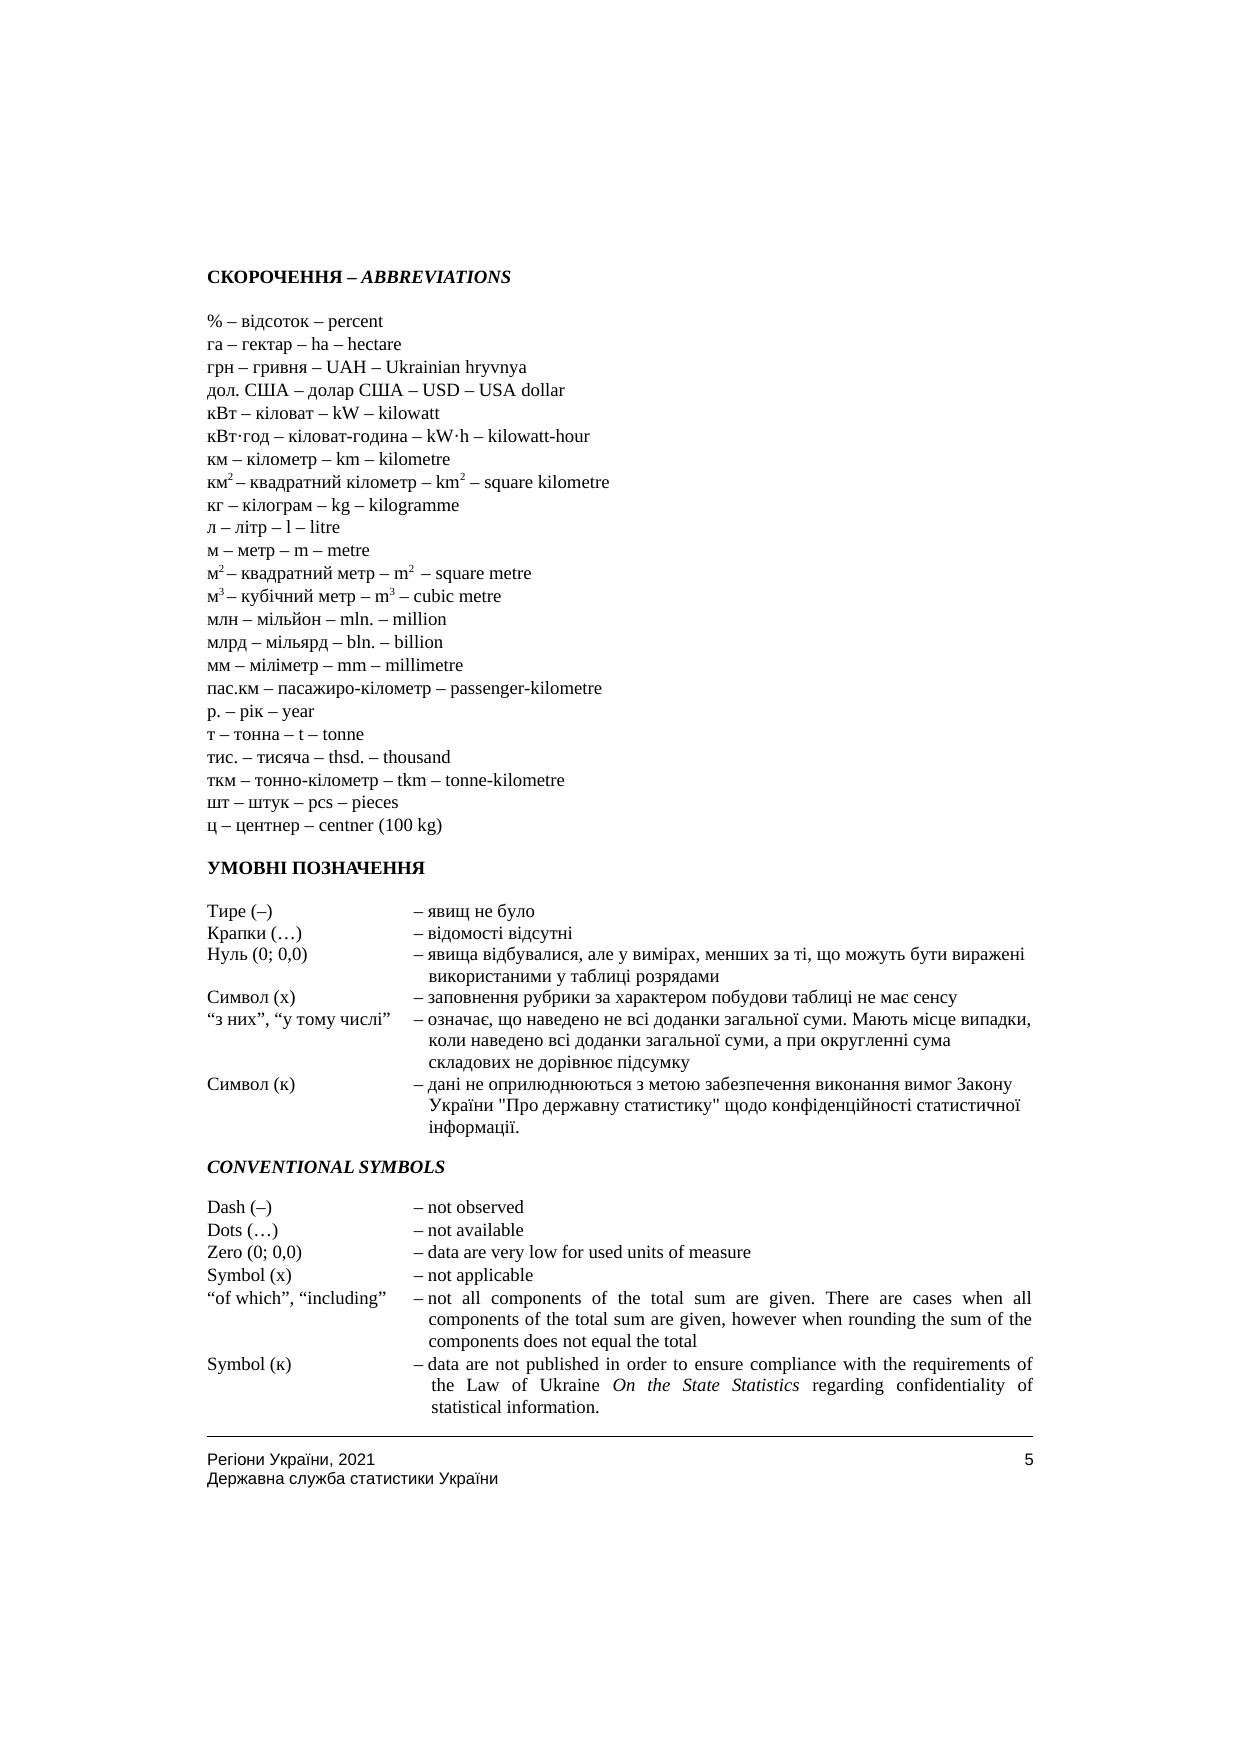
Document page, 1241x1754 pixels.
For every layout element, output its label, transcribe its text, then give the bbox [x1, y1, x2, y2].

text Dash (–) – not observed [207, 1196, 1033, 1218]
text м2 – квадратний метр – m2 – square metre [207, 563, 1033, 584]
text Крапки (…) – відомості відсутні [207, 922, 1033, 943]
text кВт·год – кіловат-година – kW·h – kilowatt-hour [207, 426, 1033, 446]
text пас.км – пасажиро-кілометр – passenger-kilometre [207, 678, 1033, 698]
text р. – рік – year [207, 701, 1033, 721]
subtitle CONVENTIONAL SYMBOLS [207, 1156, 1033, 1177]
text кг – кілограм – kg – kilogramme [207, 494, 1033, 515]
text м – метр – m – metre [207, 540, 1033, 561]
text Zero (0; 0,0) – data are very low for used units of measure [207, 1241, 1033, 1263]
text Нуль (0; 0,0) – явища відбувалися, але у вимірах, менших за ті, що можуть бути виражені використаними у таблиці розрядами [207, 943, 1033, 986]
text га – гектар – ha – hectare [207, 334, 1033, 355]
text “з них”, “у тому числі” – означає, що наведено не всі доданки загальної суми. Мають місце випадки, коли наведено всі доданки загальної суми, а при округленні сума складових не дорівнює підсумку [207, 1008, 1033, 1072]
text т – тонна – t – tonne [207, 723, 1033, 744]
text км2 – квадратний кілометр – km2 – square kilometre [207, 471, 1033, 492]
text л – літр – l – litre [207, 517, 1033, 538]
text ткм – тонно-кілометр – tkm – tonne-kilometre [207, 769, 1033, 790]
text грн – гривня – UAH – Ukrainian hryvnya [207, 357, 1033, 378]
text Dots (…) – not available [207, 1219, 1033, 1240]
text дол. США – долар США – USD – USA dollar [207, 380, 1033, 401]
text мм – міліметр – mm – millimetre [207, 655, 1033, 676]
text “of which”, “including” – not all components of the total sum are given. There are cases when all components of the total sum are given, however when rounding the sum of the components does not equal the total [207, 1287, 1033, 1351]
text км – кілометр – km – kilometre [207, 448, 1033, 469]
text млн – мільйон – mln. – million [207, 609, 1033, 630]
text шт – штук – pcs – pieces [207, 792, 1033, 813]
subtitle УМОВНІ ПОЗНАЧЕННЯ [207, 857, 1033, 878]
text Symbol (к) – data are not published in order to ensure compliance with the requirements of the Law of Ukraine On the State Statistics regarding confidentiality of statistical information. [207, 1352, 1033, 1417]
text млрд – мільярд – bln. – billion [207, 632, 1033, 653]
text кВт – кіловат – kW – kilowatt [207, 403, 1033, 423]
text Тире (–) – явищ не було [207, 900, 1033, 922]
text ц – центнер – centner () [207, 815, 1033, 836]
text Symbol (x) – not applicable [207, 1264, 1033, 1286]
text м3 – кубічний метр – m3 – cubic metre [207, 586, 1033, 607]
text % – відсоток – percent [207, 311, 1033, 332]
text Символ (х) – заповнення рубрики за характером побудови таблиці не має сенсу [207, 986, 1033, 1008]
text тис. – тисяча – thsd. – thousand [207, 746, 1033, 767]
text Символ (к) – дані не оприлюднюються з метою забезпечення виконання вимог Закону України "Про державну статистику" щодо конфіденційності статистичної інформації. [207, 1072, 1033, 1137]
subtitle СКОРОЧЕННЯ – ABBREVIATIONS [207, 266, 1033, 287]
